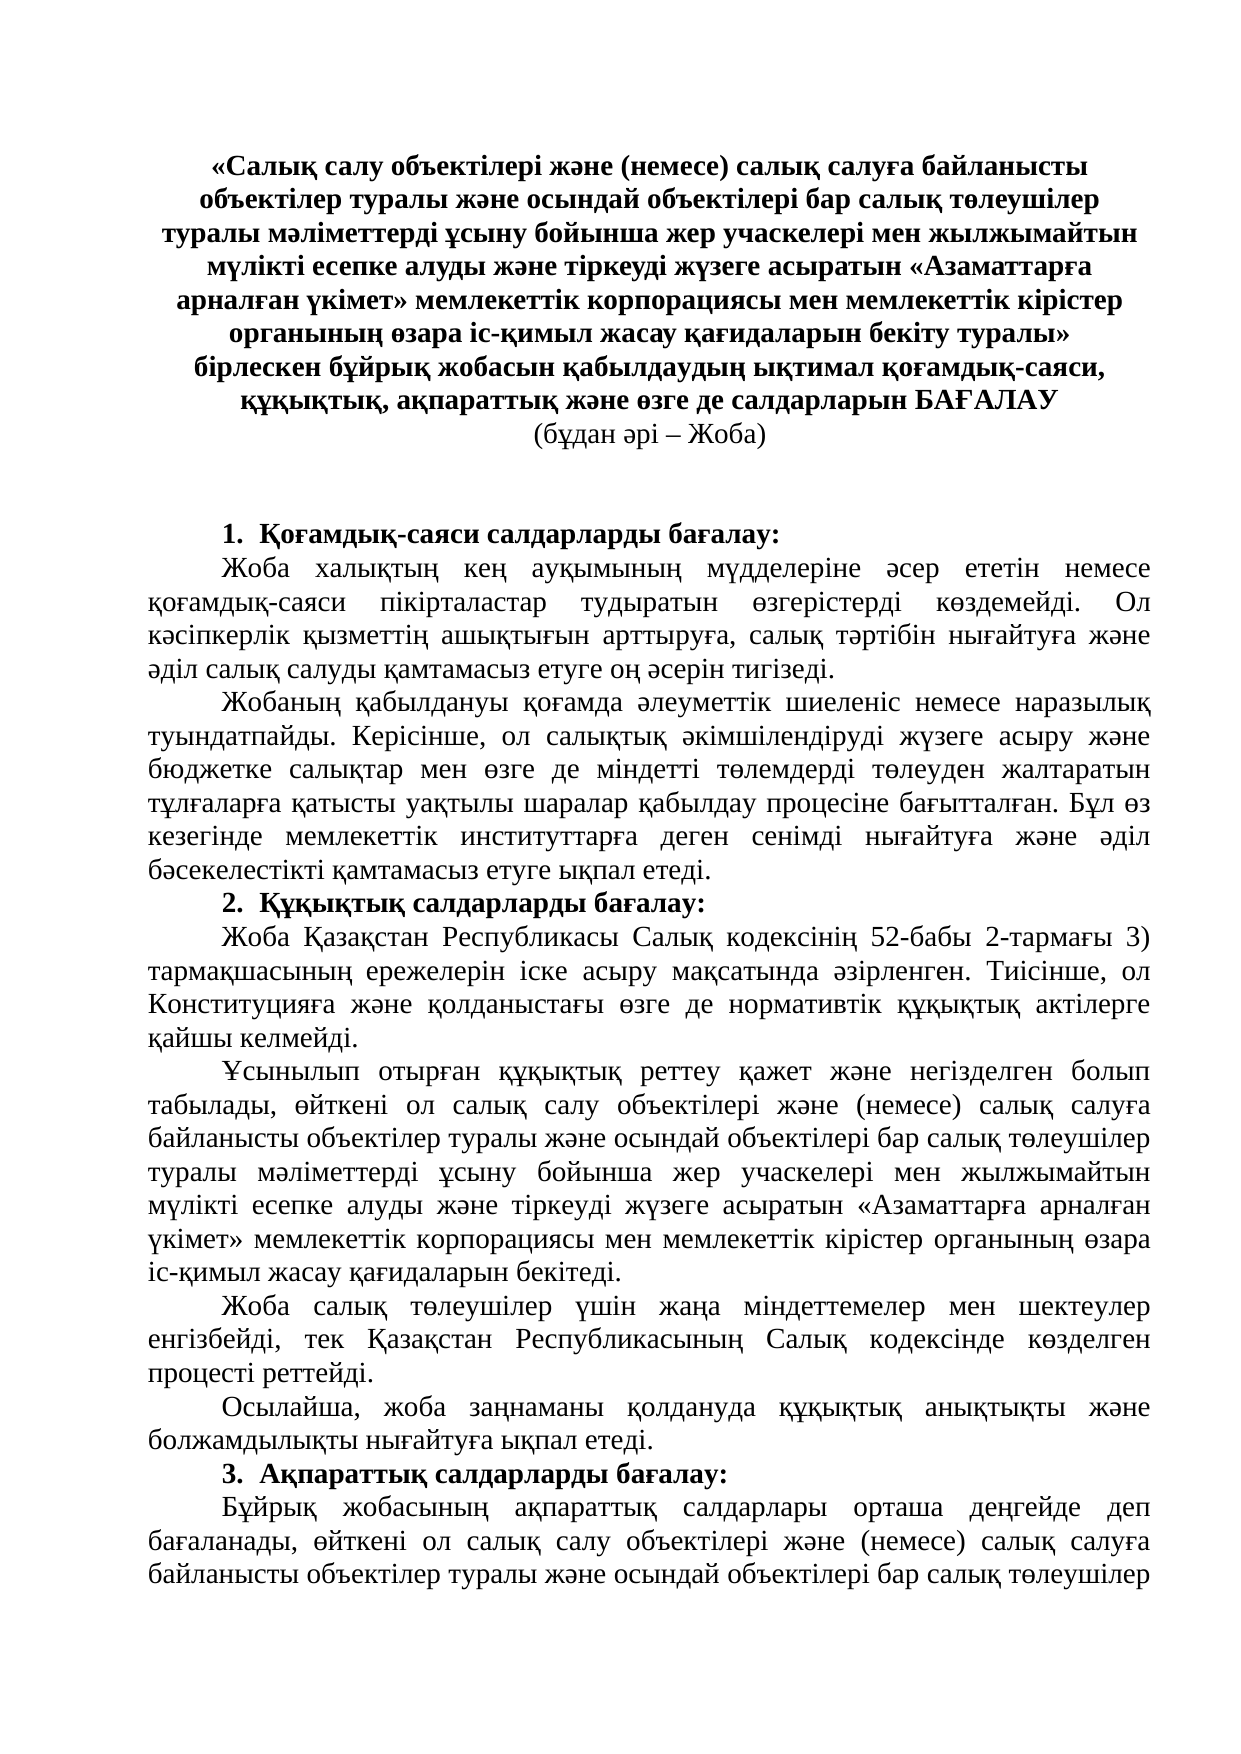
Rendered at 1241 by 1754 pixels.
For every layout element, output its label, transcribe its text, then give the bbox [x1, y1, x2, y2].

subtitle «Салық салу объектілері және (немесе) салық салуға байланысты объектілер туралы және осындай объектілері бар салық төлеушілер туралы мәліметтерді ұсыну бойынша жер учаскелері мен жылжымайтын мүлікті есепке алуды және тіркеуді жүзеге асыратын «Азаматтарға арналған үкімет» мемлекеттік корпорациясы мен мемлекеттік кірістер органының өзара іс-қимыл жасау қағидаларын бекіту туралы» [148, 148, 1152, 349]
list Ақпараттық салдарларды бағалау: [222, 1456, 1152, 1489]
text Жоба Қазақстан Республикасы Салық кодексінің 52-бабы 2-тармағы 3) тармақшасының ережелерін іске асыру мақсатында әзірленген. Тиісінше, ол Конституцияға және қолданыстағы өзге де нормативтік құқықтық актілерге қайшы келмейді. [148, 919, 1152, 1053]
text Жобаның қабылдануы қоғамда әлеуметтік шиеленіс немесе наразылық туындатпайды. Керісінше, ол салықтық әкімшілендіруді жүзеге асыру және бюджетке салықтар мен өзге де міндетті төлемдерді төлеуден жалтаратын тұлғаларға қатысты уақтылы шаралар қабылдау процесіне бағытталған. Бұл өз кезегінде мемлекеттік институттарға деген сенімді нығайтуға және әділ бәсекелестікті қамтамасыз етуге ықпал етеді. [148, 684, 1152, 886]
list Құқықтық салдарларды бағалау: [222, 886, 1152, 919]
text Ұсынылып отырған құқықтық реттеу қажет және негізделген болып табылады, өйткені ол салық салу объектілері және (немесе) салық салуға байланысты объектілер туралы және осындай объектілері бар салық төлеушілер туралы мәліметтерді ұсыну бойынша жер учаскелері мен жылжымайтын мүлікті есепке алуды және тіркеуді жүзеге асыратын «Азаматтарға арналған үкімет» мемлекеттік корпорациясы мен мемлекеттік кірістер органының өзара іс-қимыл жасау қағидаларын бекітеді. [148, 1053, 1152, 1288]
text бірлескен бұйрық жобасын қабылдаудың ықтимал қоғамдық-саяси, құқықтық, ақпараттық және өзге де салдарларын БАҒАЛАУ [148, 349, 1152, 416]
list Қоғамдық-саяси салдарларды бағалау: [222, 517, 1152, 550]
text Осылайша, жоба заңнаманы қолдануда құқықтық анықтықты және болжамдылықты нығайтуға ықпал етеді. [148, 1389, 1152, 1456]
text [148, 1489, 1152, 1590]
text Жоба салық төлеушілер үшін жаңа міндеттемелер мен шектеулер енгізбейді, тек Қазақстан Республикасының Салық кодексінде көзделген процесті реттейді. [148, 1288, 1152, 1389]
text Жоба халықтың кең ауқымының мүдделеріне әсер ететін немесе қоғамдық-саяси пікірталастар тудыратын өзгерістерді көздемейді. Ол кәсіпкерлік қызметтің ашықтығын арттыруға, салық тәртібін нығайтуға және әділ салық салуды қамтамасыз етуге оң әсерін тигізеді. [148, 550, 1152, 684]
text (бұдан әрі – Жоба) [148, 416, 1152, 449]
